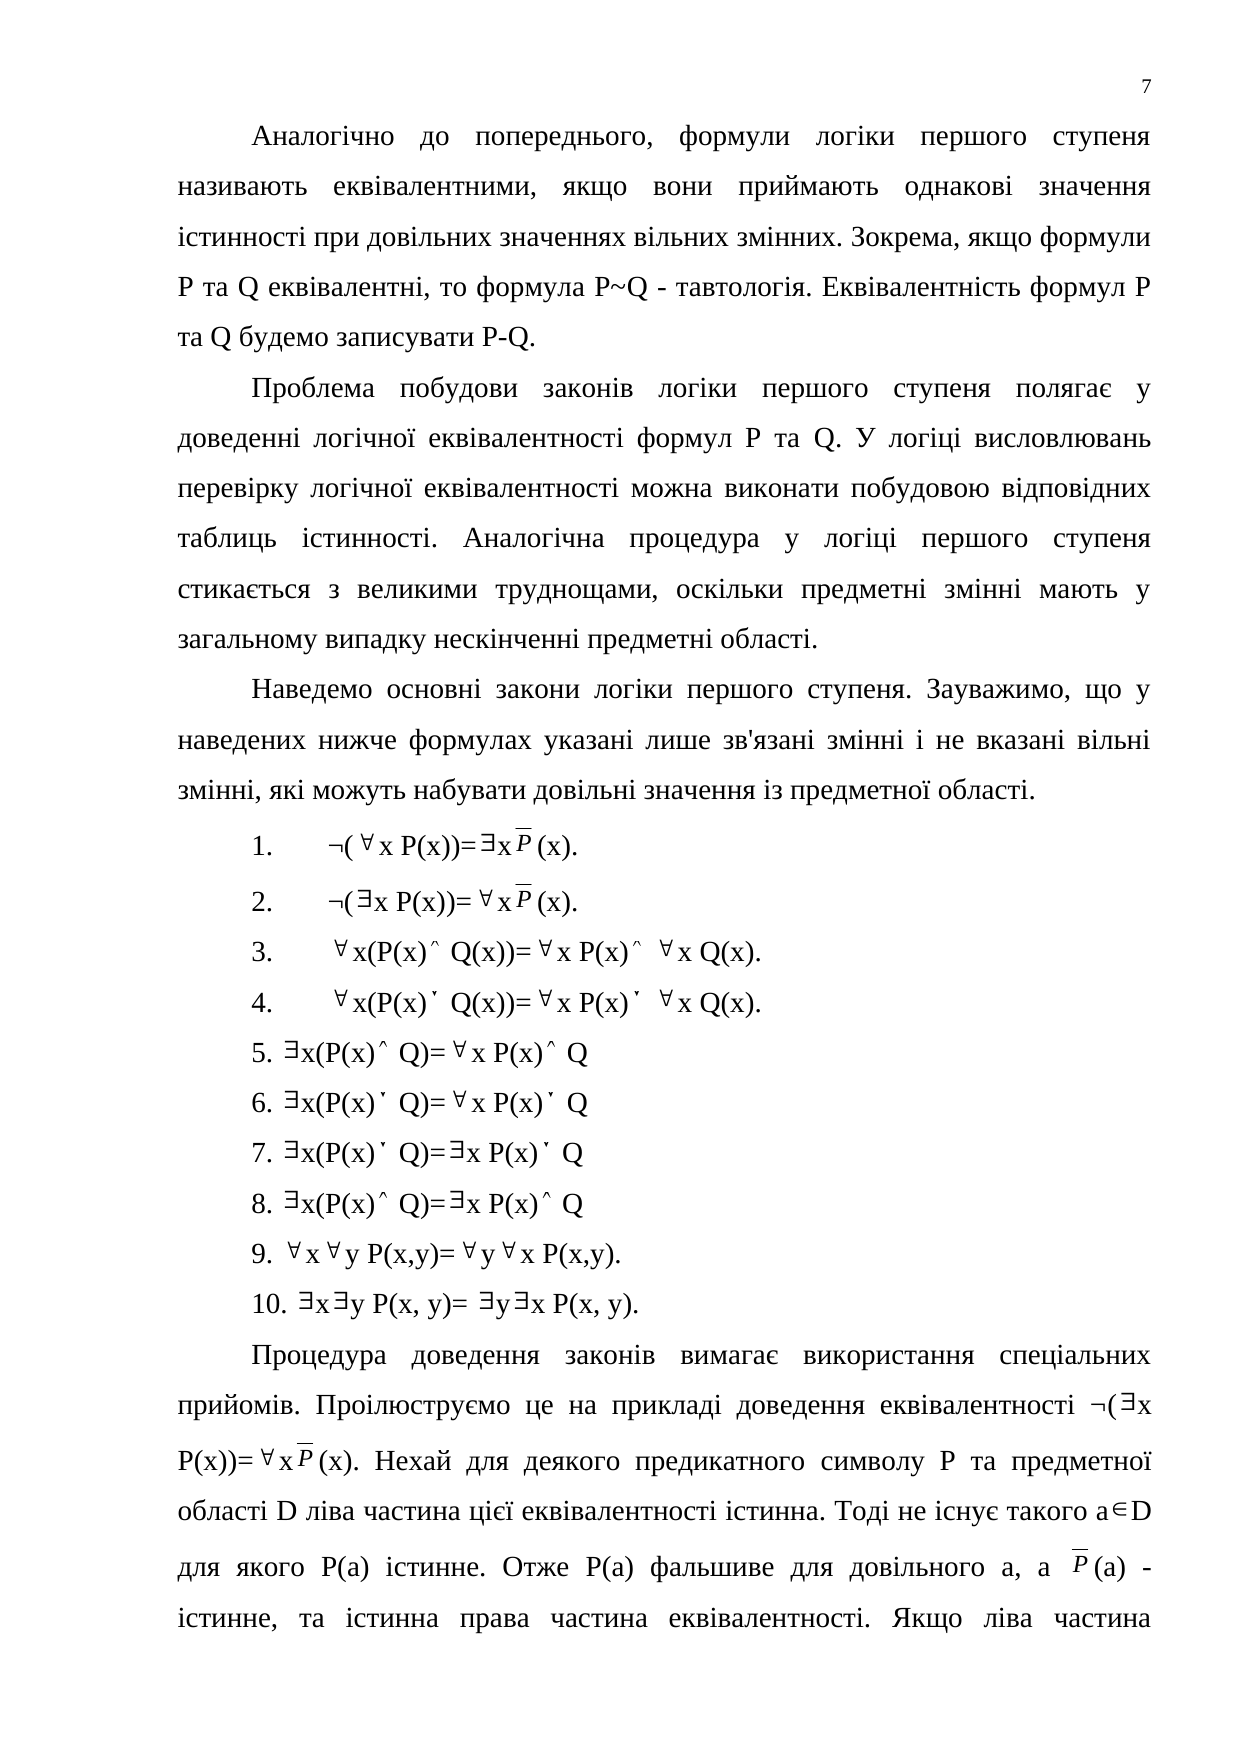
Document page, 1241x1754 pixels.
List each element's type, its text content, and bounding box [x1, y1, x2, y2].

list ¬(x P(x))=x(x). [177, 822, 1152, 862]
text 5. x(P(x)Q)=x P(x)Q [177, 1035, 1152, 1068]
text 8. x(P(x)Q)=x P(x)Q [177, 1186, 1152, 1219]
text 10. ху Р(х, у)= ух Р(х, у). [177, 1287, 1152, 1320]
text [177, 1337, 1152, 1633]
list x(P(x)Q(x))=x P(x)x Q(x). [177, 934, 1152, 968]
text Аналогічно до попереднього, формули логіки першого ступеня називають еквівалентними, якщо вони приймають однакові значення істинності при довільних значеннях вільних змінних. Зокрема, якщо формули Р та Q еквівалентні, то формула Р~Q - тавтологія. Еквівалентність формул Р та Q будемо записувати Р-Q. [177, 118, 1152, 353]
text 7. x(P(x)Q)=x P(x)Q [177, 1136, 1152, 1169]
text Наведемо основні закони логіки першого ступеня. Зауважимо, що у наведених нижче формулах указані лише зв'язані змінні і не вказані вільні змінні, які можуть набувати довільні значення із предметної області. [177, 672, 1152, 806]
text 6. x(P(x)Q)=x P(x)Q [177, 1085, 1152, 1119]
list x(P(x)Q(x))=x P(x)x Q(x). [177, 985, 1152, 1018]
list ¬(x P(x))=x(x). [177, 878, 1152, 918]
text 9. ху Р(х,у)=ух Р(х,у). [177, 1236, 1152, 1270]
text Проблема побудови законів логіки першого ступеня полягає у доведенні логічної еквівалентності формул Р та Q. У логіці висловлювань перевірку логічної еквівалентності можна виконати побудовою відповідних таблиць істинності. Аналогічна процедура у логіці першого ступеня стикається з великими труднощами, оскільки предметні змінні мають у загальному випадку нескінченні предметні області. [177, 370, 1152, 655]
